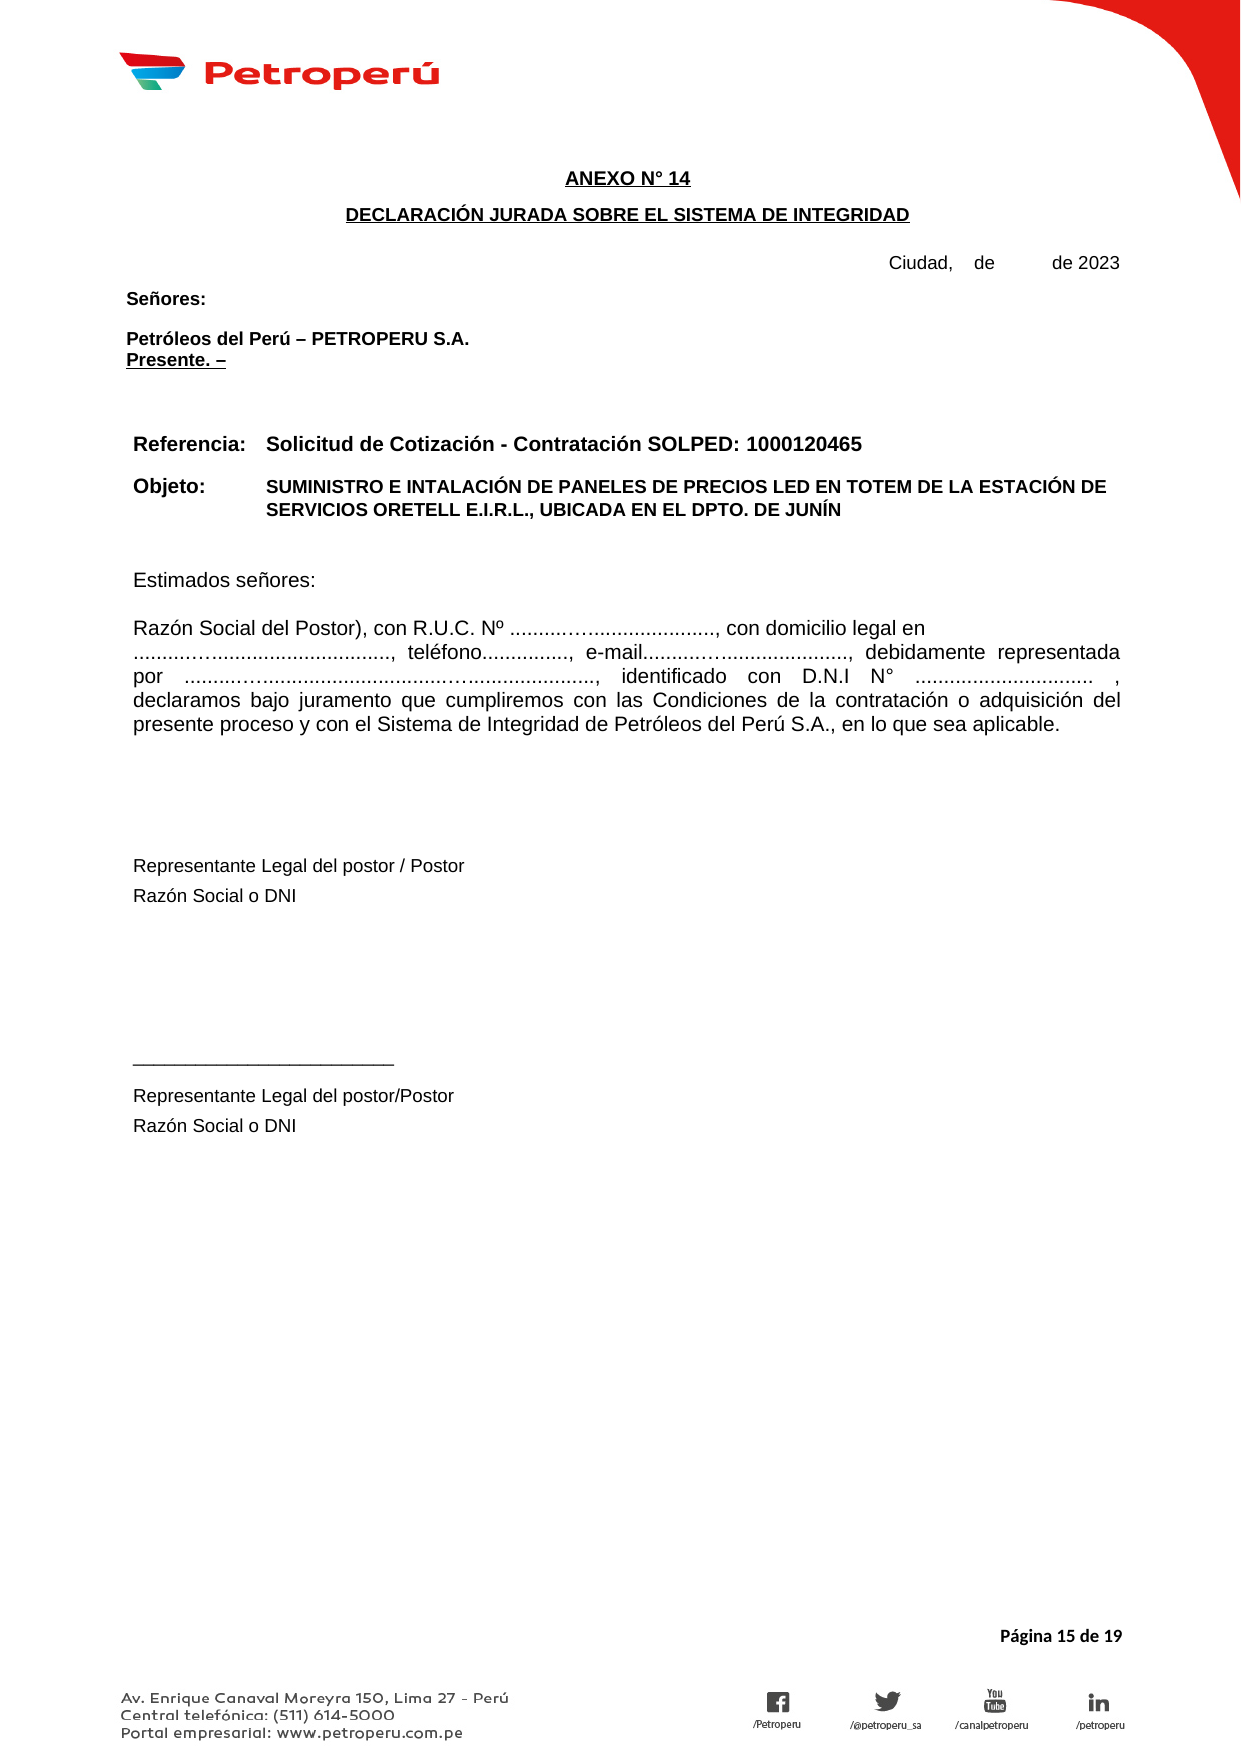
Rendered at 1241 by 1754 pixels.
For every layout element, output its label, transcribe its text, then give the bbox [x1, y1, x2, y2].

text Razón Social del Postor), con R.U.C. Nº ..........…......................, con domicilio legal en [133, 616, 1122, 640]
text Presente. – [126, 349, 1120, 370]
text Petróleos del Perú – PETROPERU S.A. [126, 327, 1120, 349]
text DECLARACIÓN JURADA SOBRE EL SISTEMA DE INTEGRIDAD [133, 203, 1122, 225]
text Representante Legal del postor / Postor [133, 855, 1122, 877]
picture [1, 0, 1241, 209]
text Ciudad, de de 2023 [724, 252, 1120, 273]
text Objeto: SUMINISTRO E INTALACIÓN DE PANELES DE PRECIOS LED EN TOTEM DE LA ESTACIÓN DE SERVICIOS ORETELL E.I.R.L., UBICADA EN EL DPTO. DE JUNÍN [133, 474, 1122, 520]
text Señores: [126, 287, 1120, 309]
text Representante Legal del postor/Postor [133, 1085, 1122, 1106]
text Razón Social o DNI [133, 1114, 1122, 1136]
text Estimados señores: [133, 568, 1122, 592]
text ANEXO N° 14 [133, 166, 1122, 189]
text ..........…..............................., teléfono..............., e-mail..........…......................, debidamente representada por ..........…................................…......................, identificado con D.N.I N° ............................... , declaramos bajo juramento que cumpliremos con las Condiciones de la contratación o adquisición del presente proceso y con el Sistema de Integridad de Petróleos del Perú S.A., en lo que sea aplicable. [133, 640, 1122, 736]
text Referencia: Solicitud de Cotización - Contratación SOLPED: 1000120465 [133, 432, 1122, 456]
text Razón Social o DNI [133, 885, 1117, 906]
text _________________________ [133, 1045, 1122, 1067]
picture [2, 1680, 1241, 1754]
